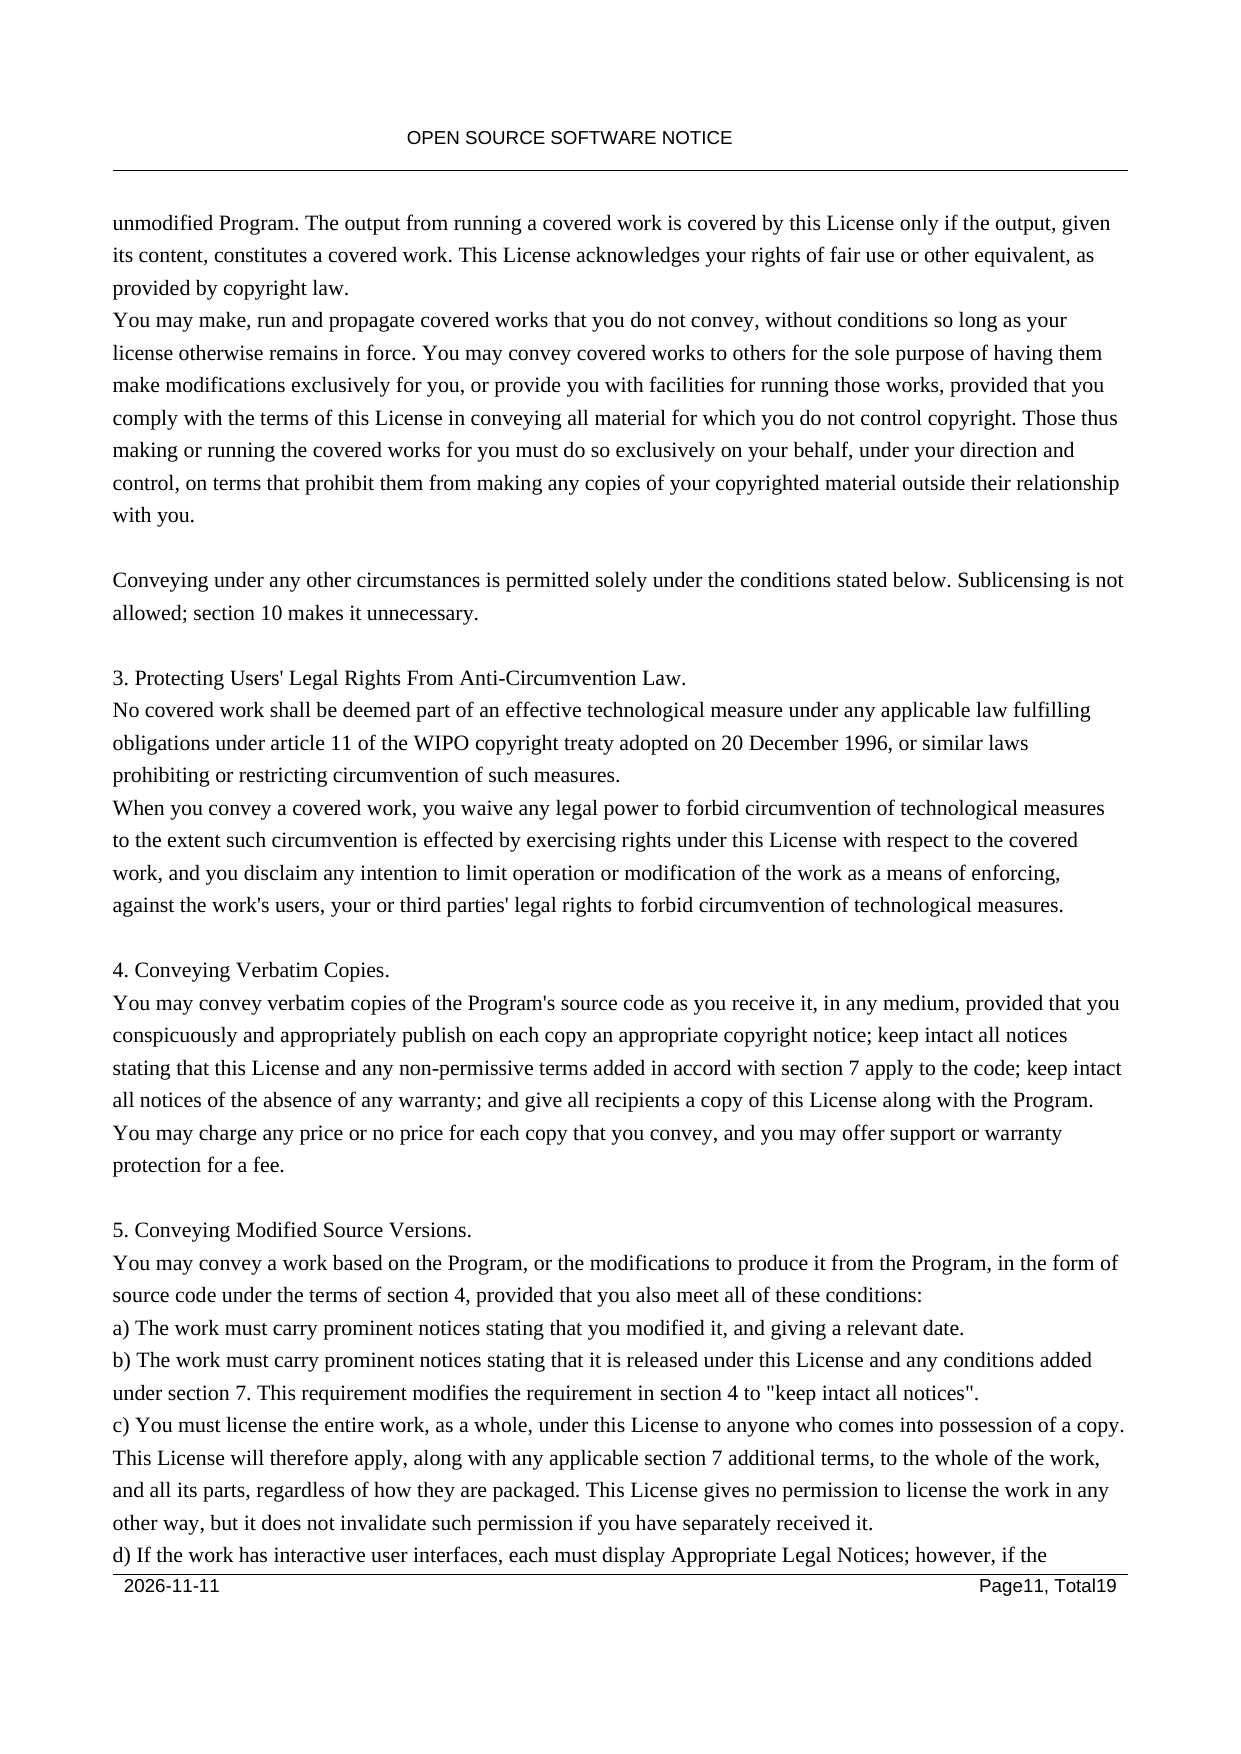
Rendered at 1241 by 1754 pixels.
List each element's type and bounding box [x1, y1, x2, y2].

text [112, 206, 1128, 1571]
